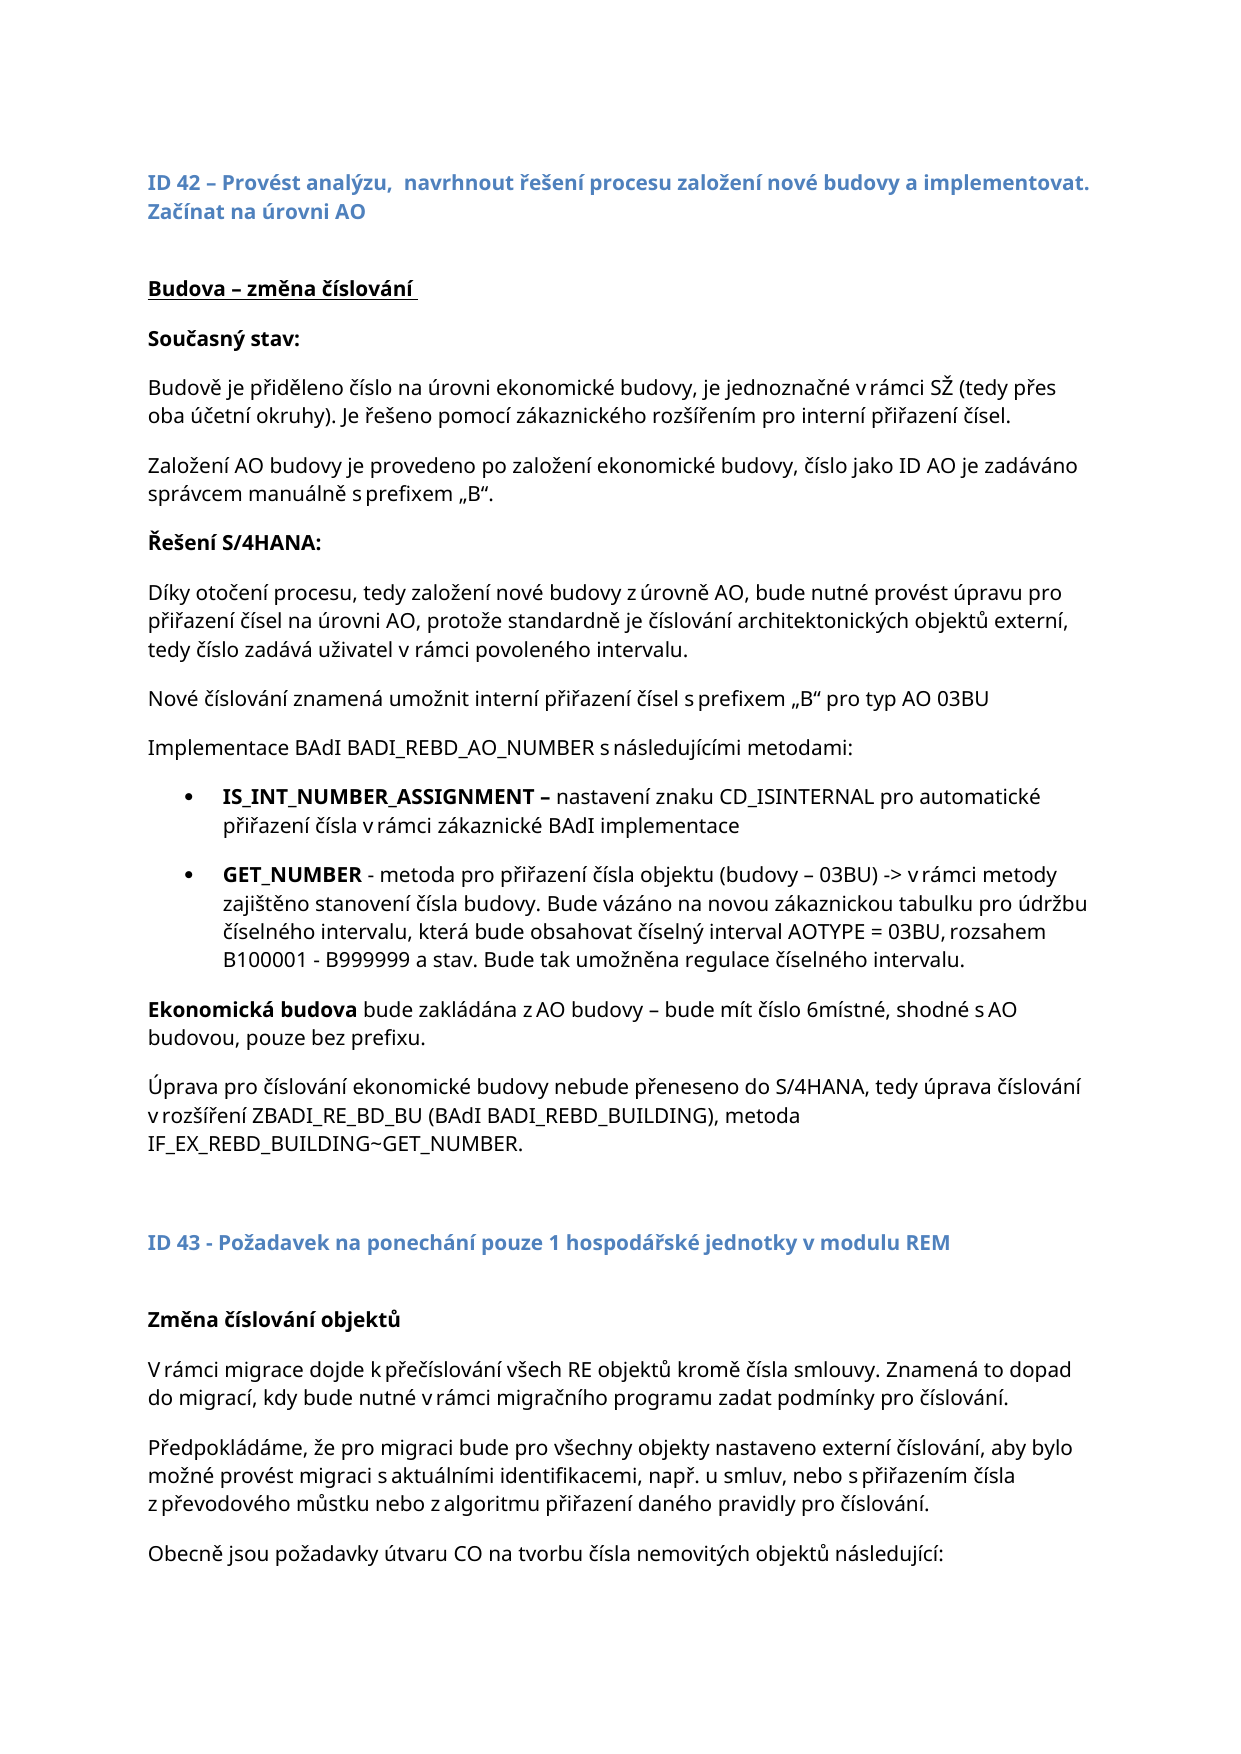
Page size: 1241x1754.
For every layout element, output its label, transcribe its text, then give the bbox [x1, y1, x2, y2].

subtitle ID 42 – Provést analýzu, navrhnout řešení procesu založení nové budovy a implementovat. Začínat na úrovni AO [148, 168, 1093, 225]
list IS_INT_NUMBER_ASSIGNMENT – nastavení znaku CD_ISINTERNAL pro automatické přiřazení čísla v rámci zákaznické BAdI implementace [185, 782, 1093, 839]
text Řešení S/4HANA: [148, 528, 1093, 557]
text Implementace BAdI BADI_REBD_AO_NUMBER s následujícími metodami: [148, 733, 1093, 762]
subtitle ID 43 - Požadavek na ponechání pouze 1 hospodářské jednotky v modulu REM [148, 1228, 1093, 1256]
text Ekonomická budova bude zakládána z AO budovy – bude mít číslo 6místné, shodné s AO budovou, pouze bez prefixu. [148, 995, 1093, 1052]
text Nové číslování znamená umožnit interní přiřazení čísel s prefixem „B“ pro typ AO 03BU [148, 684, 1093, 712]
text Obecně jsou požadavky útvaru CO na tvorbu čísla nemovitých objektů následující: [148, 1539, 1093, 1567]
list GET_NUMBER - metoda pro přiřazení čísla objektu (budovy – 03BU) -> v rámci metody zajištěno stanovení čísla budovy. Bude vázáno na novou zákaznickou tabulku pro údržbu číselného intervalu, která bude obsahovat číselný interval AOTYPE = 03BU, rozsahem B100001 - B999999 a stav. Bude tak umožněna regulace číselného intervalu. [185, 860, 1093, 974]
text Budově je přiděleno číslo na úrovni ekonomické budovy, je jednoznačné v rámci SŽ (tedy přes oba účetní okruhy). Je řešeno pomocí zákaznického rozšířením pro interní přiřazení čísel. [148, 373, 1093, 430]
text Úprava pro číslování ekonomické budovy nebude přeneseno do S/4HANA, tedy úprava číslování v rozšíření ZBADI_RE_BD_BU (BAdI BADI_REBD_BUILDING), metoda IF_EX_REBD_BUILDING~GET_NUMBER. [148, 1072, 1093, 1158]
text Založení AO budovy je provedeno po založení ekonomické budovy, číslo jako ID AO je zadáváno správcem manuálně s prefixem „B“. [148, 451, 1093, 508]
text Budova – změna číslování [148, 274, 1093, 303]
text Předpokládáme, že pro migraci bude pro všechny objekty nastaveno externí číslování, aby bylo možné provést migraci s aktuálními identifikacemi, např. u smluv, nebo s přiřazením čísla z převodového můstku nebo z algoritmu přiřazení daného pravidly pro číslování. [148, 1433, 1093, 1518]
text Změna číslování objektů [148, 1306, 1093, 1334]
text Díky otočení procesu, tedy založení nové budovy z úrovně AO, bude nutné provést úpravu pro přiřazení čísel na úrovni AO, protože standardně je číslování architektonických objektů externí, tedy číslo zadává uživatel v rámci povoleného intervalu. [148, 578, 1093, 663]
text Současný stav: [148, 324, 1093, 352]
text V rámci migrace dojde k přečíslování všech RE objektů kromě čísla smlouvy. Znamená to dopad do migrací, kdy bude nutné v rámci migračního programu zadat podmínky pro číslování. [148, 1355, 1093, 1412]
